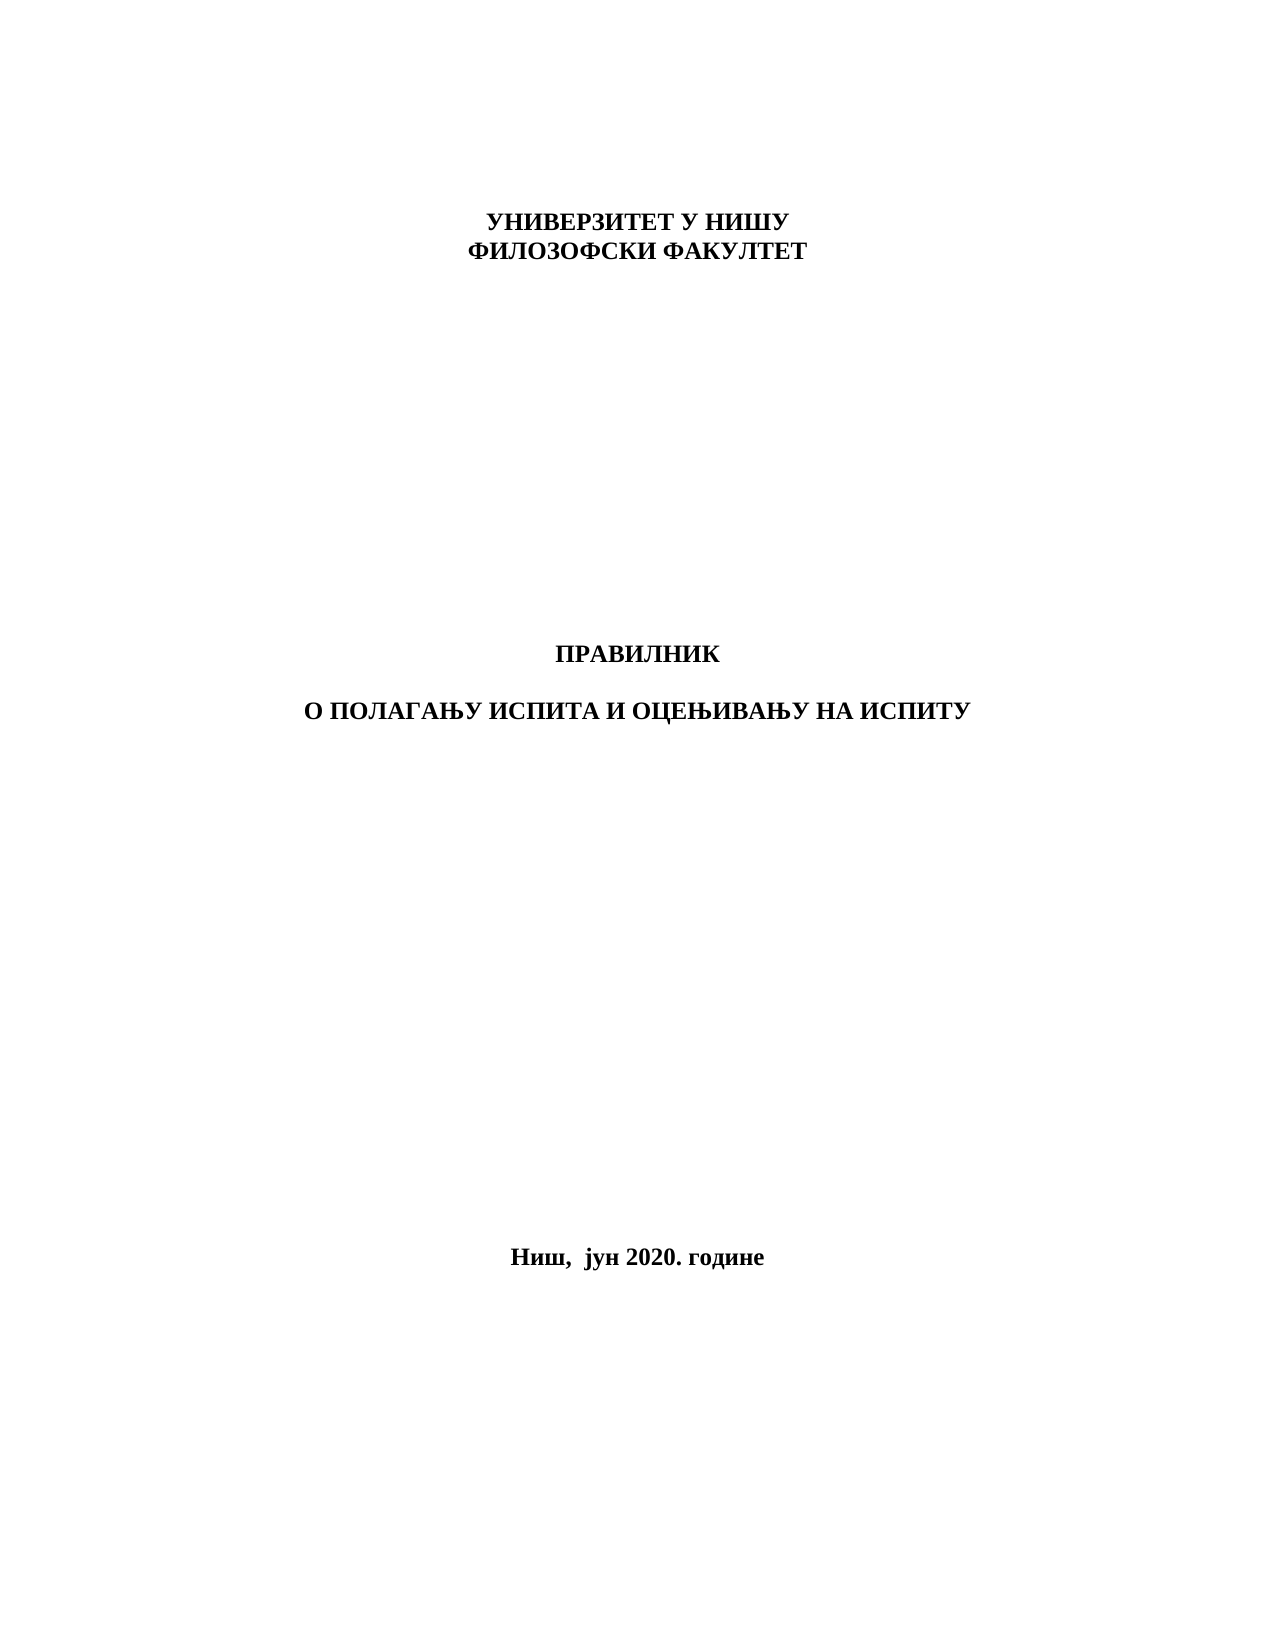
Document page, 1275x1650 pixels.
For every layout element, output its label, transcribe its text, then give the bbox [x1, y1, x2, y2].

text УНИВЕРЗИТЕТ У НИШУ [187, 207, 1087, 236]
text Ниш, јун 2020. године [187, 1242, 1087, 1271]
text ПРАВИЛНИК [187, 639, 1087, 667]
text ФИЛОЗОФСКИ ФАКУЛТЕТ [187, 236, 1087, 265]
text О ПОЛАГАЊУ ИСПИТА И ОЦЕЊИВАЊУ НА ИСПИТУ [187, 696, 1087, 725]
